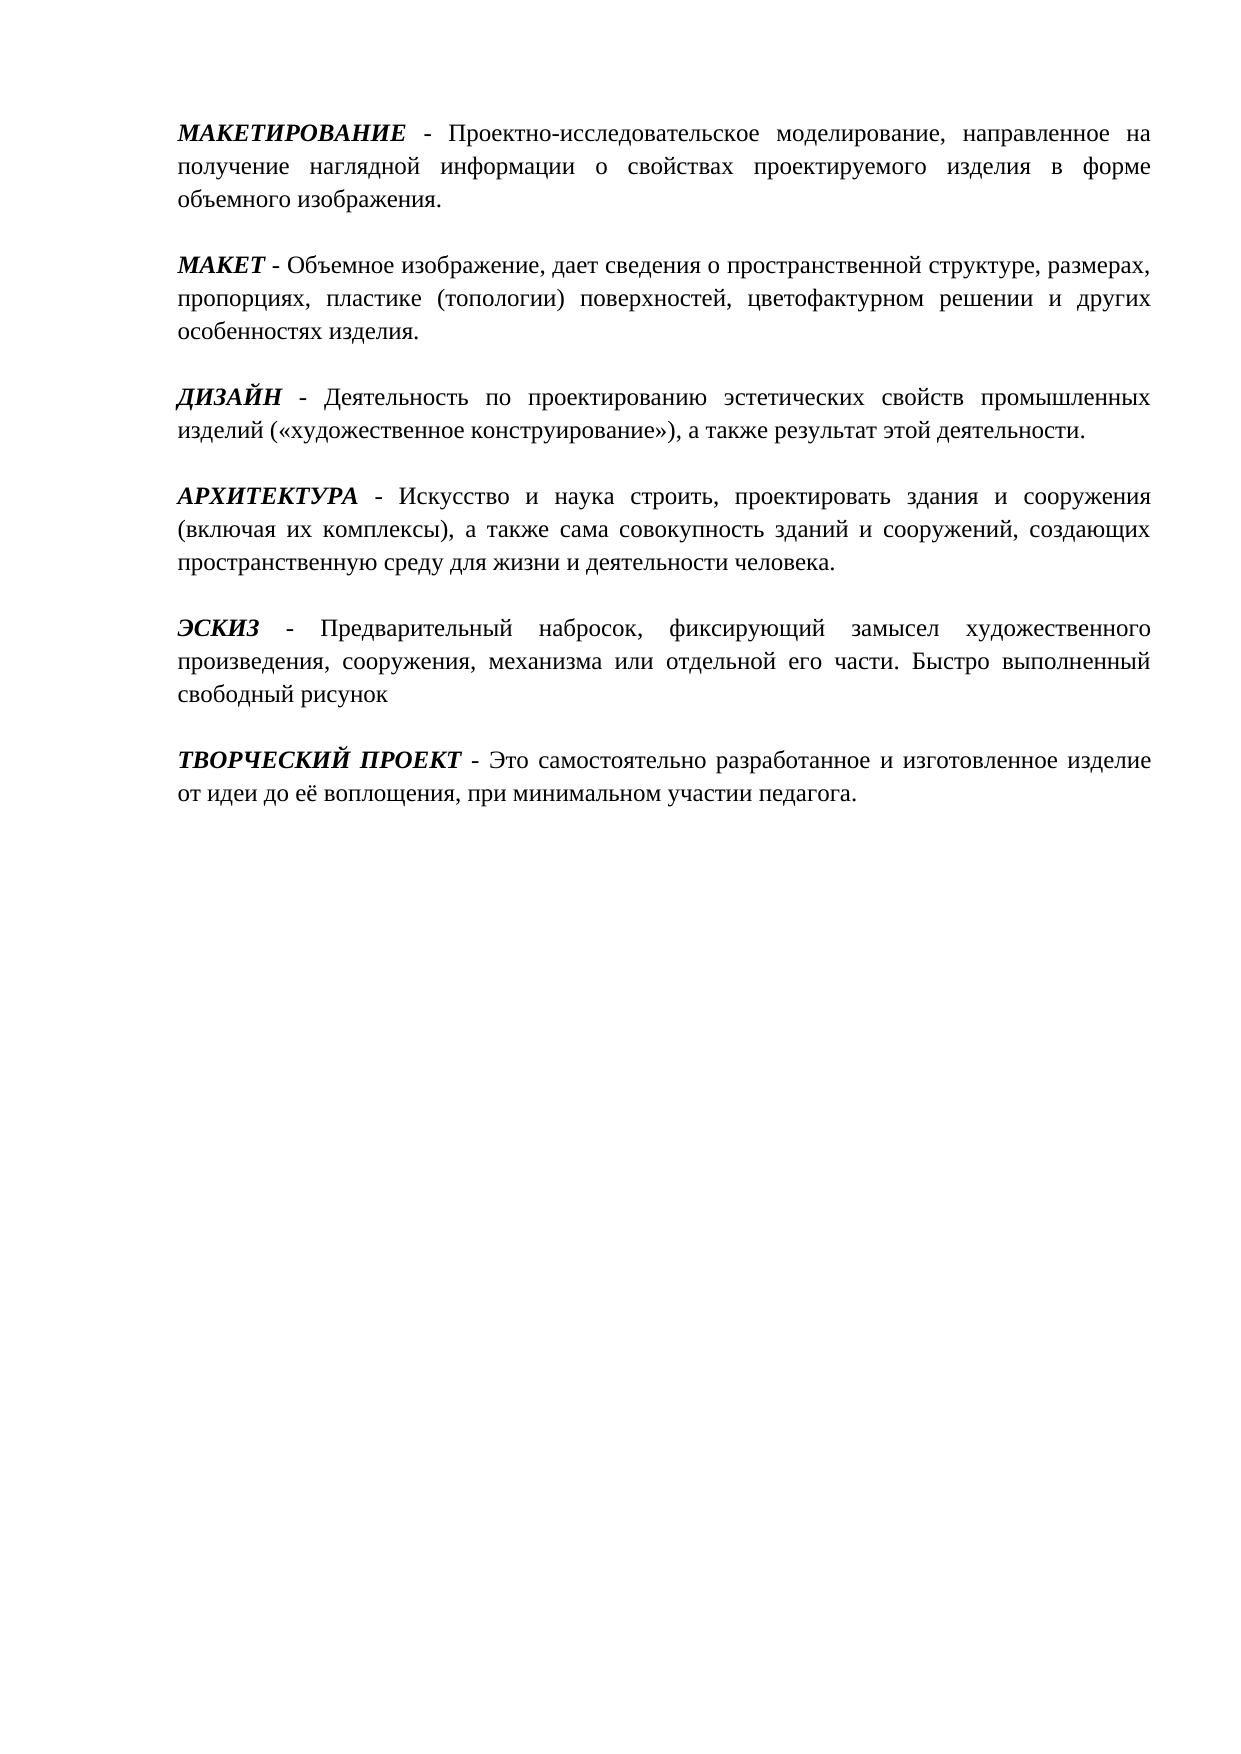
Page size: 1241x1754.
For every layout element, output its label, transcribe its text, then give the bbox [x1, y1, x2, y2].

text АРХИТЕКТУРА - Искусство и наука строить, проектировать здания и сооружения (включая их комплексы), а также сама совокупность зданий и сооружений, создающих пространственную среду для жизни и деятельности человека. [177, 481, 1152, 576]
text ТВОРЧЕСКИЙ ПРОЕКТ - Это самостоятельно разработанное и изготовленное изделие от идеи до её воплощения, при минимальном участии педагога. [177, 746, 1152, 807]
text ЭСКИЗ - Предварительный набросок, фиксирующий замысел художественного произведения, сооружения, механизма или отдельной его части. Быстро выполненный свободный рисунок [177, 613, 1152, 708]
text МАКЕТ - Объемное изображение, дает сведения о пространственной структуре, размерах, пропорциях, пластике (топологии) поверхностей, цветофактурном решении и других особенностях изделия. [177, 250, 1152, 345]
text ДИЗАЙН - Деятельность по проектированию эстетических свойств промышленных изделий («художественное конструирование»), а также результат этой деятельности. [177, 382, 1152, 444]
text МАКЕТИРОВАНИЕ - Проектно-исследовательское моделирование, направленное на получение наглядной информации о свойствах проектируемого изделия в форме объемного изображения. [177, 118, 1152, 213]
